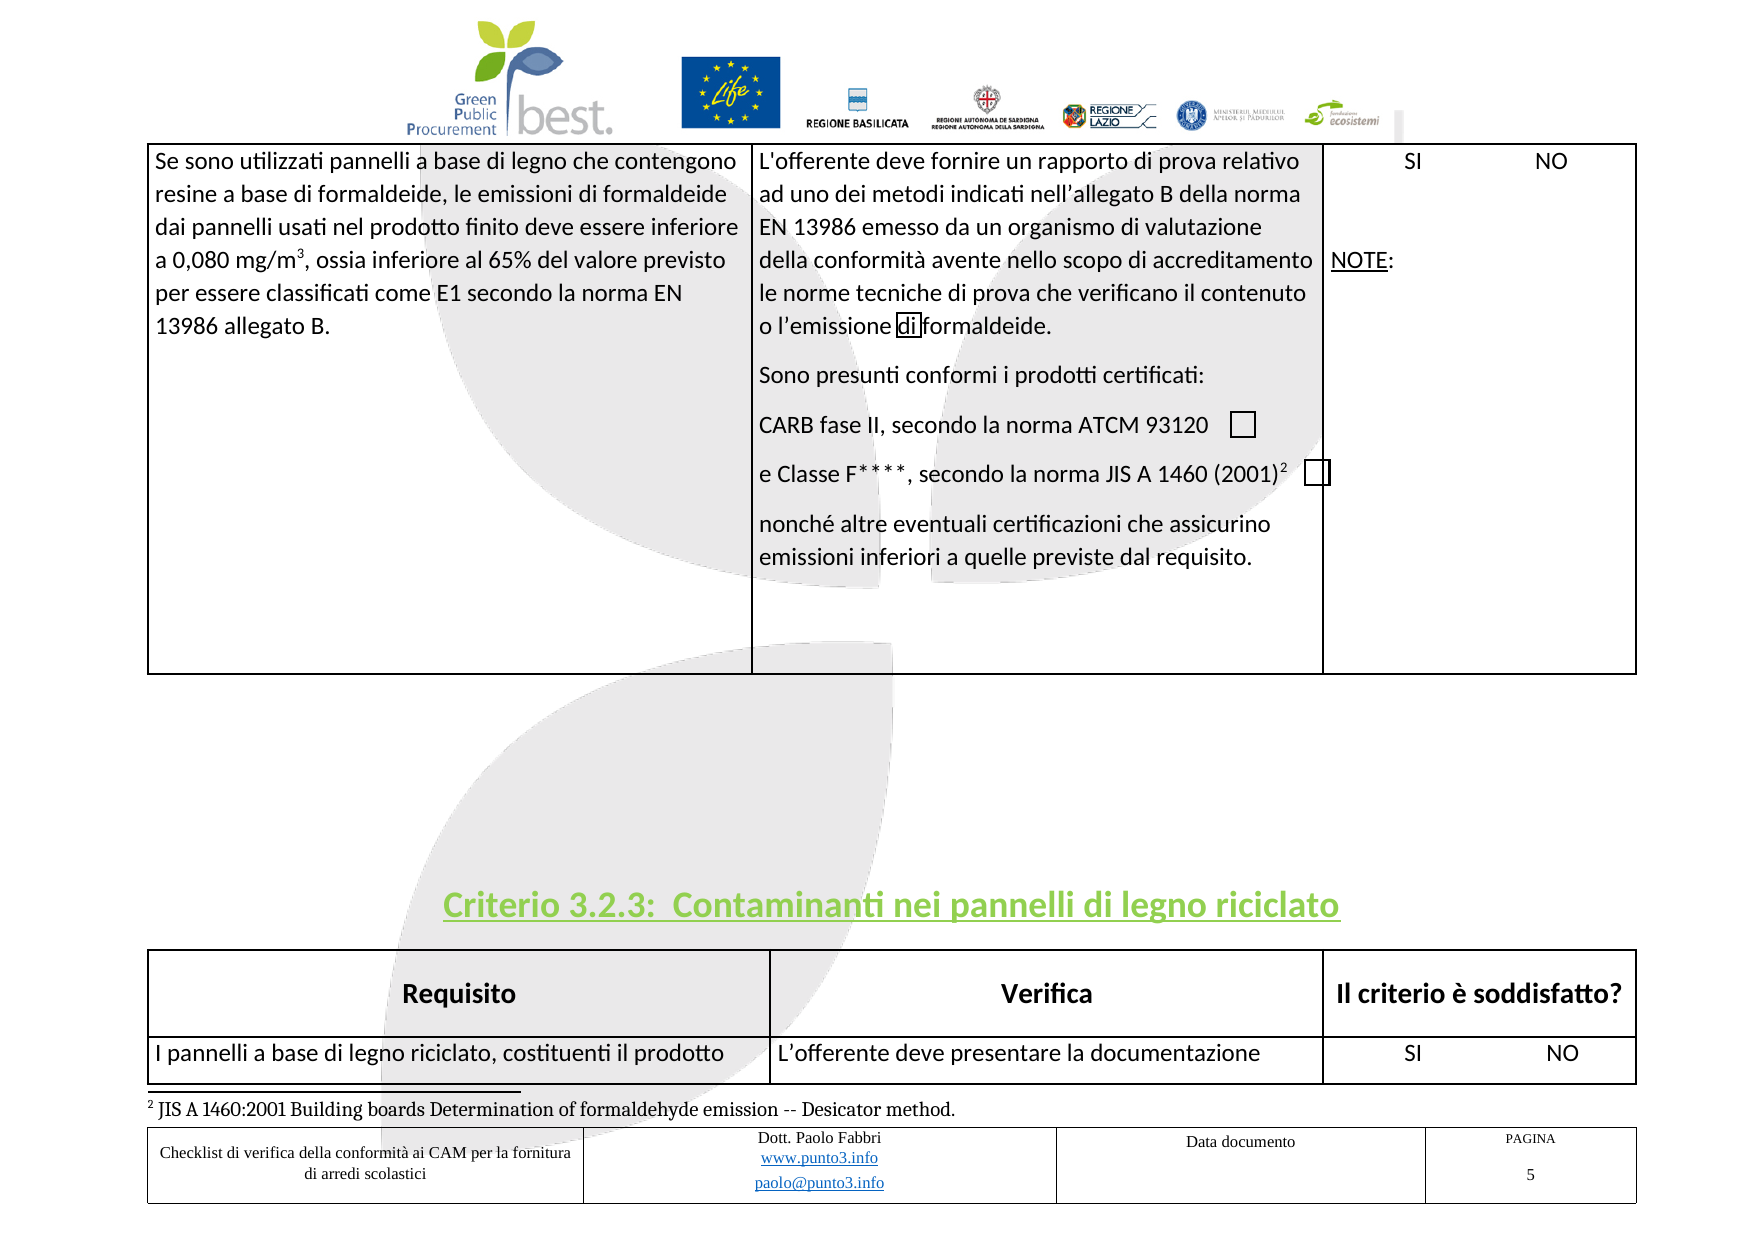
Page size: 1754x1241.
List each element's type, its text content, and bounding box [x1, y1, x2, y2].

picture [380, 17, 1404, 143]
picture [584, 1128, 1056, 1155]
table_cell Se sono utilizzati pannelli a base di legno che contengono resine a base di formaldeide, le emissioni di formaldeide dai pannelli usati nel prodotto finito deve essere inferiore a 0,080 mg/m3, ossia inferiore al 65% del valore previsto per essere classificati come E1 secondo la norma EN 13986 allegato B. [149, 145, 751, 672]
table_cell Verifica [771, 951, 1322, 1036]
table_header Criterio 3.2.3: Contaminanti nei pannelli di legno riciclato [148, 862, 1636, 949]
picture [380, 675, 1404, 862]
picture [1057, 1128, 1404, 1155]
picture [380, 1085, 1404, 1127]
picture [380, 1128, 583, 1155]
table_cell Requisito [149, 951, 769, 1036]
table_cell SI NO NOTE: [1324, 1038, 1635, 1083]
table_cell SI NO NOTE: [1324, 145, 1635, 672]
table_cell Il criterio è soddisfatto? [1324, 951, 1635, 1036]
table_cell L'offerente deve fornire un rapporto di prova relativo ad uno dei metodi indicati nell’allegato B della norma EN 13986 emesso da un organismo di valutazione della conformità avente nello scopo di accreditamento le norme tecniche di prova che verificano il contenuto o l’emissione di formaldeide. Sono presunti conformi i prodotti certificati: CARB fase II, secondo la norma ATCM 93120 e Classe F****, secondo la norma JIS A 1460 (2001) nonché altre eventuali certificazioni che assicurino emissioni inferiori a quelle previste dal requisito. [753, 145, 1322, 672]
